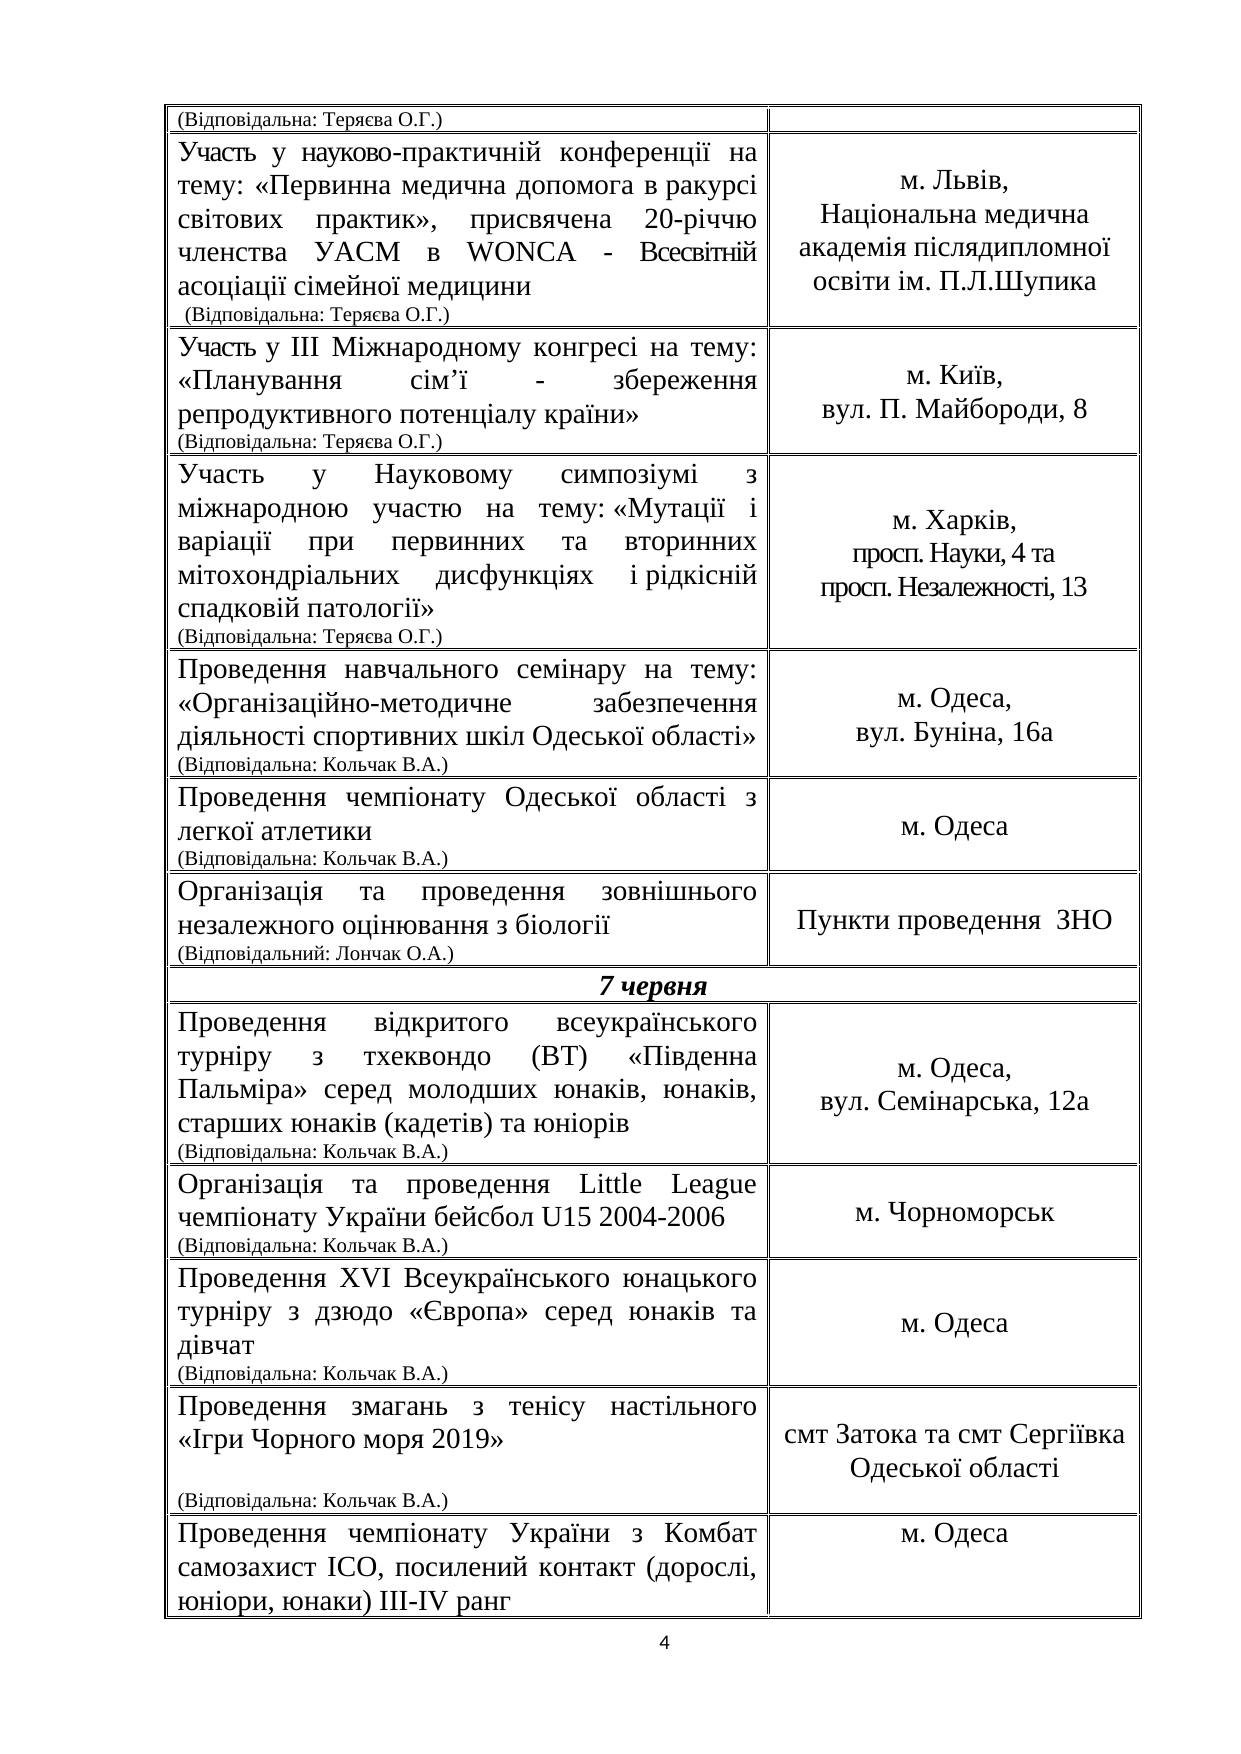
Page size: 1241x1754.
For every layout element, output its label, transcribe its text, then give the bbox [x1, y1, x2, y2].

table_cell м. Харків, просп. Науки, 4 та просп. Незалежності, 13 [769, 453, 1140, 648]
table_cell м. Одеса [770, 1257, 1139, 1385]
table_cell м. Одеса, вул. Семінарська, 12а [769, 1001, 1140, 1163]
table_cell м. Одеса [769, 776, 1140, 870]
table_cell м. Чорноморськ [770, 1163, 1139, 1257]
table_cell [168, 105, 769, 131]
table_cell Пункти проведення ЗНО [769, 870, 1140, 964]
table_cell Проведення відкритого всеукраїнського турніру з тхеквондо (ВТ) «Південна Пальміра» серед молодших юнаків, юнаків, старших юнаків (кадетів) та юніорів (Відповідальна: Кольчак В.А.) [166, 1001, 769, 1163]
table_cell Організація та проведення зовнішнього незалежного оцінювання з біології (Відповідальний: Лончак О.А.) [166, 870, 769, 964]
table_cell Проведення навчального семінару на тему: «Організаційно-методичне забезпечення діяльності спортивних шкіл Одеської області» (Відповідальна: Кольчак В.А.) [166, 648, 769, 776]
table_cell Організація та проведення Little League чемпіонату України бейсбол U15 2004-2006 (Відповідальна: Кольчак В.А.) [168, 1163, 767, 1257]
table_cell м. Одеса, вул. Буніна, 16а [769, 648, 1140, 776]
table_cell Проведення ХVІ Всеукраїнського юнацького турніру з дзюдо «Європа» серед юнаків та дівчат (Відповідальна: Кольчак В.А.) [168, 1257, 767, 1385]
table_cell Участь у науково-практичній конференції на тему: «Первинна медична допомога в ракурсі світових практик», присвячена 20-річчю членства УАСМ в WONCA - Всесвітній асоціації сімейної медицини (Відповідальна: Теряєва О.Г.) [168, 131, 767, 326]
table_cell м. Одеса [769, 1513, 1139, 1616]
table_cell Проведення чемпіонату Одеської області з легкої атлетики (Відповідальна: Кольчак В.А.) [166, 776, 769, 870]
table_cell Проведення змагань з тенісу настільного «Ігри Чорного моря 2019» (Відповідальна: Кольчак В.А.) [168, 1385, 767, 1512]
table_cell м. Львів, Національна медична академія післядипломної освіти ім. П.Л.Шупика [770, 131, 1139, 326]
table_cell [168, 1513, 769, 1616]
table_cell 7 червня [168, 965, 1139, 1001]
table_cell м. Київ, вул. П. Майбороди, 8 [770, 326, 1139, 453]
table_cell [769, 107, 1139, 131]
table_cell Участь у Науковому симпозіумі з міжнародною участю на тему: «Мутації і варіації при первинних та вторинних мітохондріальних дисфункціях і рідкісній спадковій патології» (Відповідальна: Теряєва О.Г.) [166, 453, 769, 648]
table_cell смт Затока та смт Сергіївка Одеської області [770, 1385, 1139, 1512]
table_cell Участь у ІІІ Міжнародному конгресі на тему: «Планування сім’ї - збереження репродуктивного потенціалу країни» (Відповідальна: Теряєва О.Г.) [168, 326, 767, 453]
